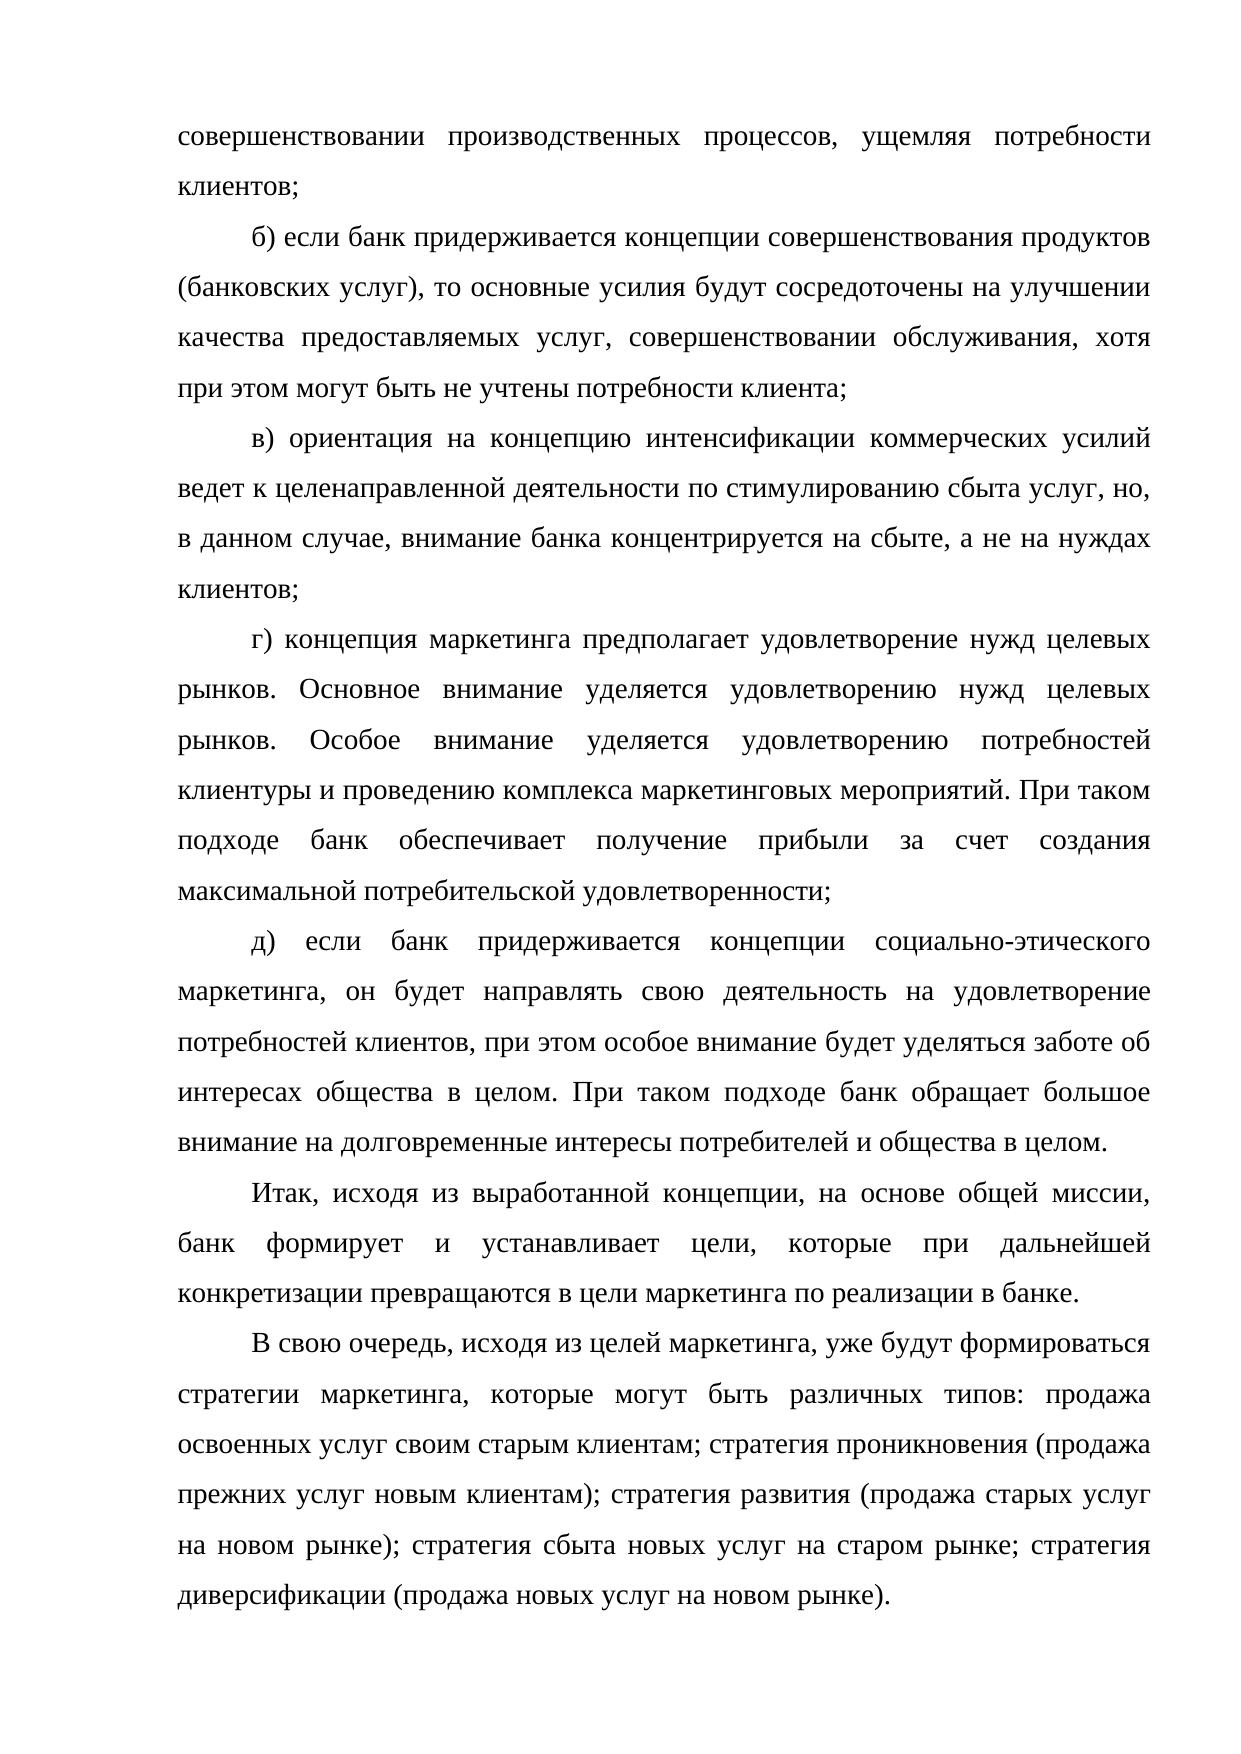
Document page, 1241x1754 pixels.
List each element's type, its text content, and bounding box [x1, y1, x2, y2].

text в) ориентация на концепцию интенсификации коммерческих усилий ведет к целенаправленной деятельности по стимулированию сбыта услуг, но, в данном случае, внимание банка концентрируется на сбыте, а не на нуждах клиентов; [177, 420, 1152, 604]
text Итак, исходя из выработанной концепции, на основе общей миссии, банк формирует и устанавливает цели, которые при дальнейшей конкретизации превращаются в цели маркетинга по реализации в банке. [177, 1175, 1152, 1309]
text д) если банк придерживается концепции социально-этического маркетинга, он будет направлять свою деятельность на удовлетворение потребностей клиентов, при этом особое внимание будет уделяться заботе об интересах общества в целом. При таком подходе банк обращает большое внимание на долговременные интересы потребителей и общества в целом. [177, 923, 1152, 1158]
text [177, 118, 1152, 202]
text В свою очередь, исходя из целей маркетинга, уже будут формироваться стратегии маркетинга, которые могут быть различных типов: продажа освоенных услуг своим старым клиентам; стратегия проникновения (продажа прежних услуг новым клиентам); стратегия развития (продажа старых услуг на новом рынке); стратегия сбыта новых услуг на старом рынке; стратегия диверсификации (продажа новых услуг на новом рынке). [177, 1326, 1152, 1611]
text б) если банк придерживается концепции совершенствования продуктов (банковских услуг), то основные усилия будут сосредоточены на улучшении качества предоставляемых услуг, совершенствовании обслуживания, хотя при этом могут быть не учтены потребности клиента; [177, 219, 1152, 403]
text г) концепция маркетинга предполагает удовлетворение нужд целевых рынков. Основное внимание уделяется удовлетворению нужд целевых рынков. Особое внимание уделяется удовлетворению потребностей клиентуры и проведению комплекса маркетинговых мероприятий. При таком подходе банк обеспечивает получение прибыли за счет создания максимальной потребительской удовлетворенности; [177, 621, 1152, 906]
